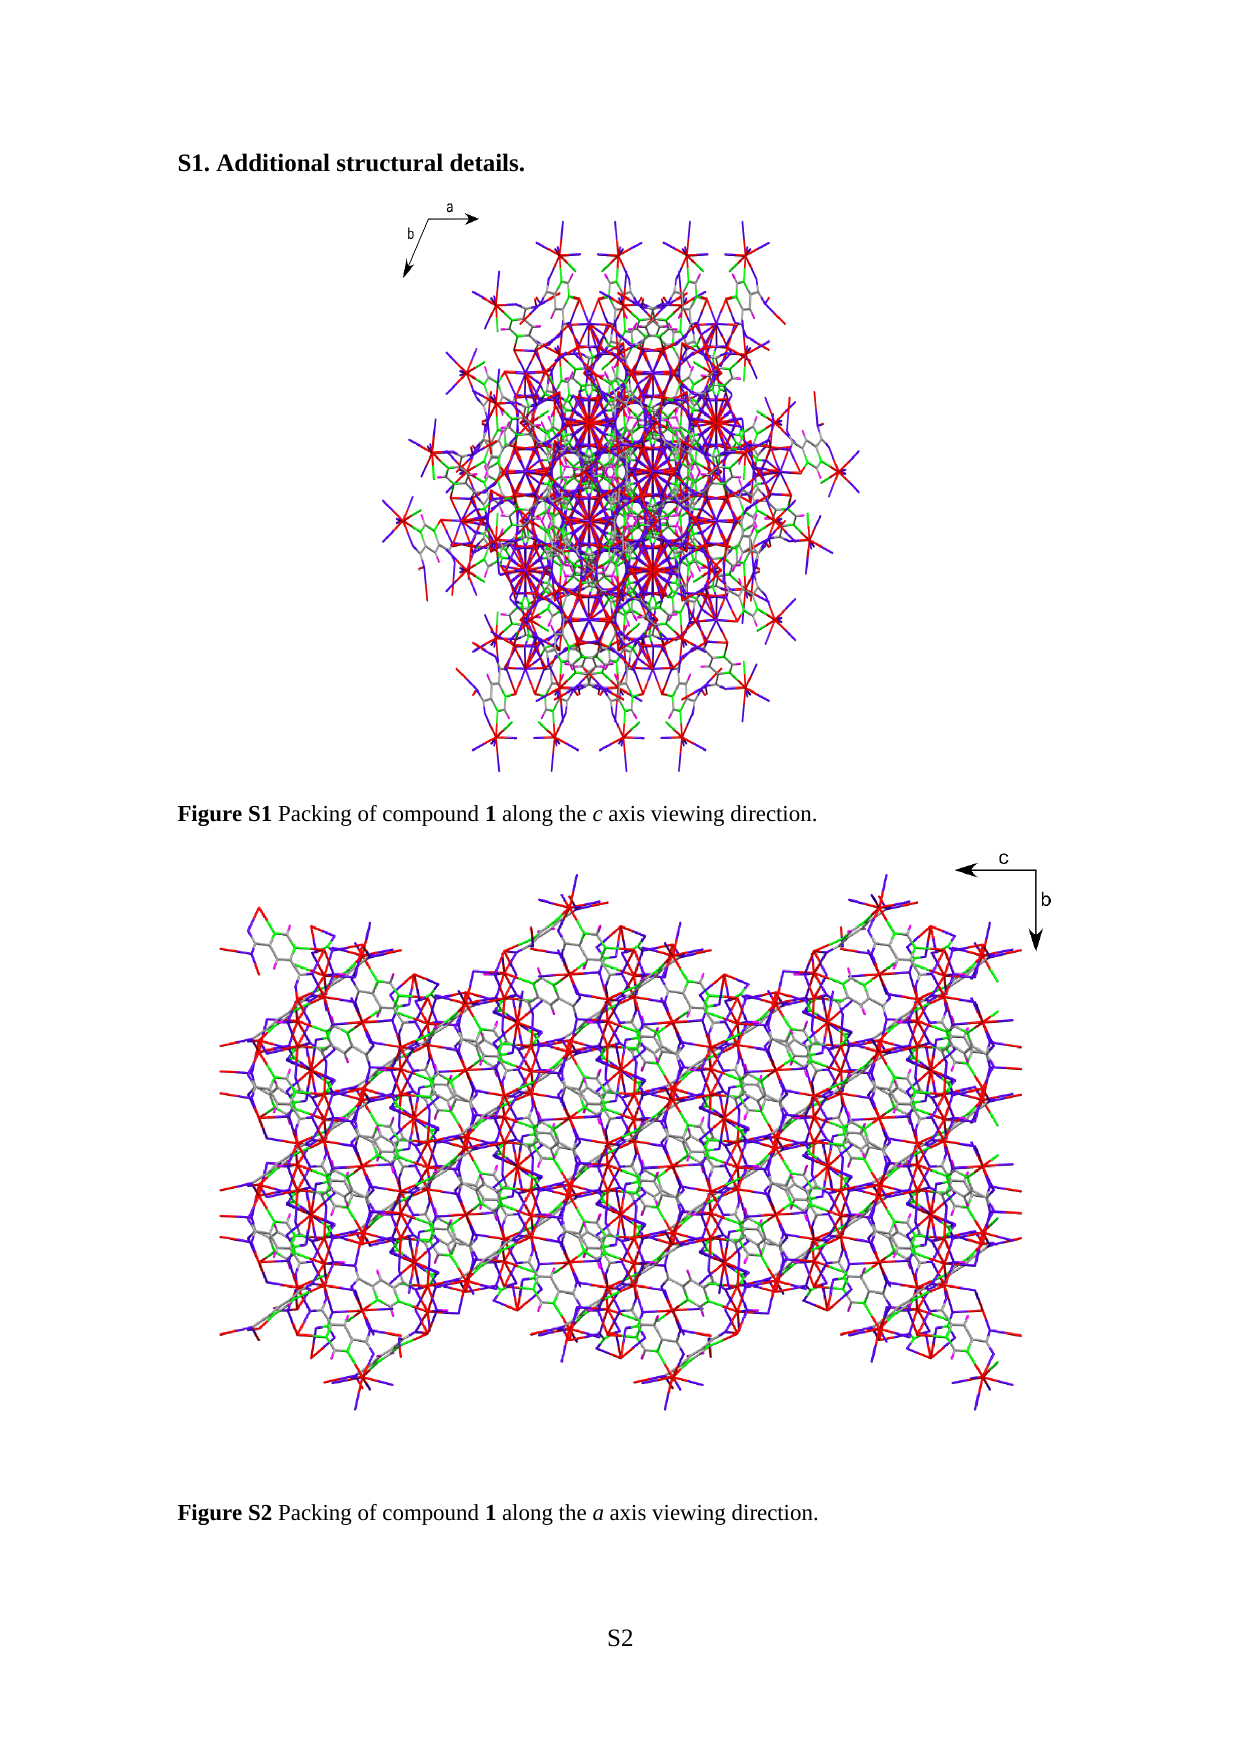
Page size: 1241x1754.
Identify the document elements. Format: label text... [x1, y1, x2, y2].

text Figure S Packing of compound 1 along the a axis viewing direction. [177, 1499, 1063, 1526]
text S1. Additional structural details. [177, 148, 1063, 176]
text Figure S Packing of compound 1 along the c axis viewing direction. [177, 800, 1063, 826]
picture [290, 197, 950, 779]
picture [177, 847, 1063, 1429]
